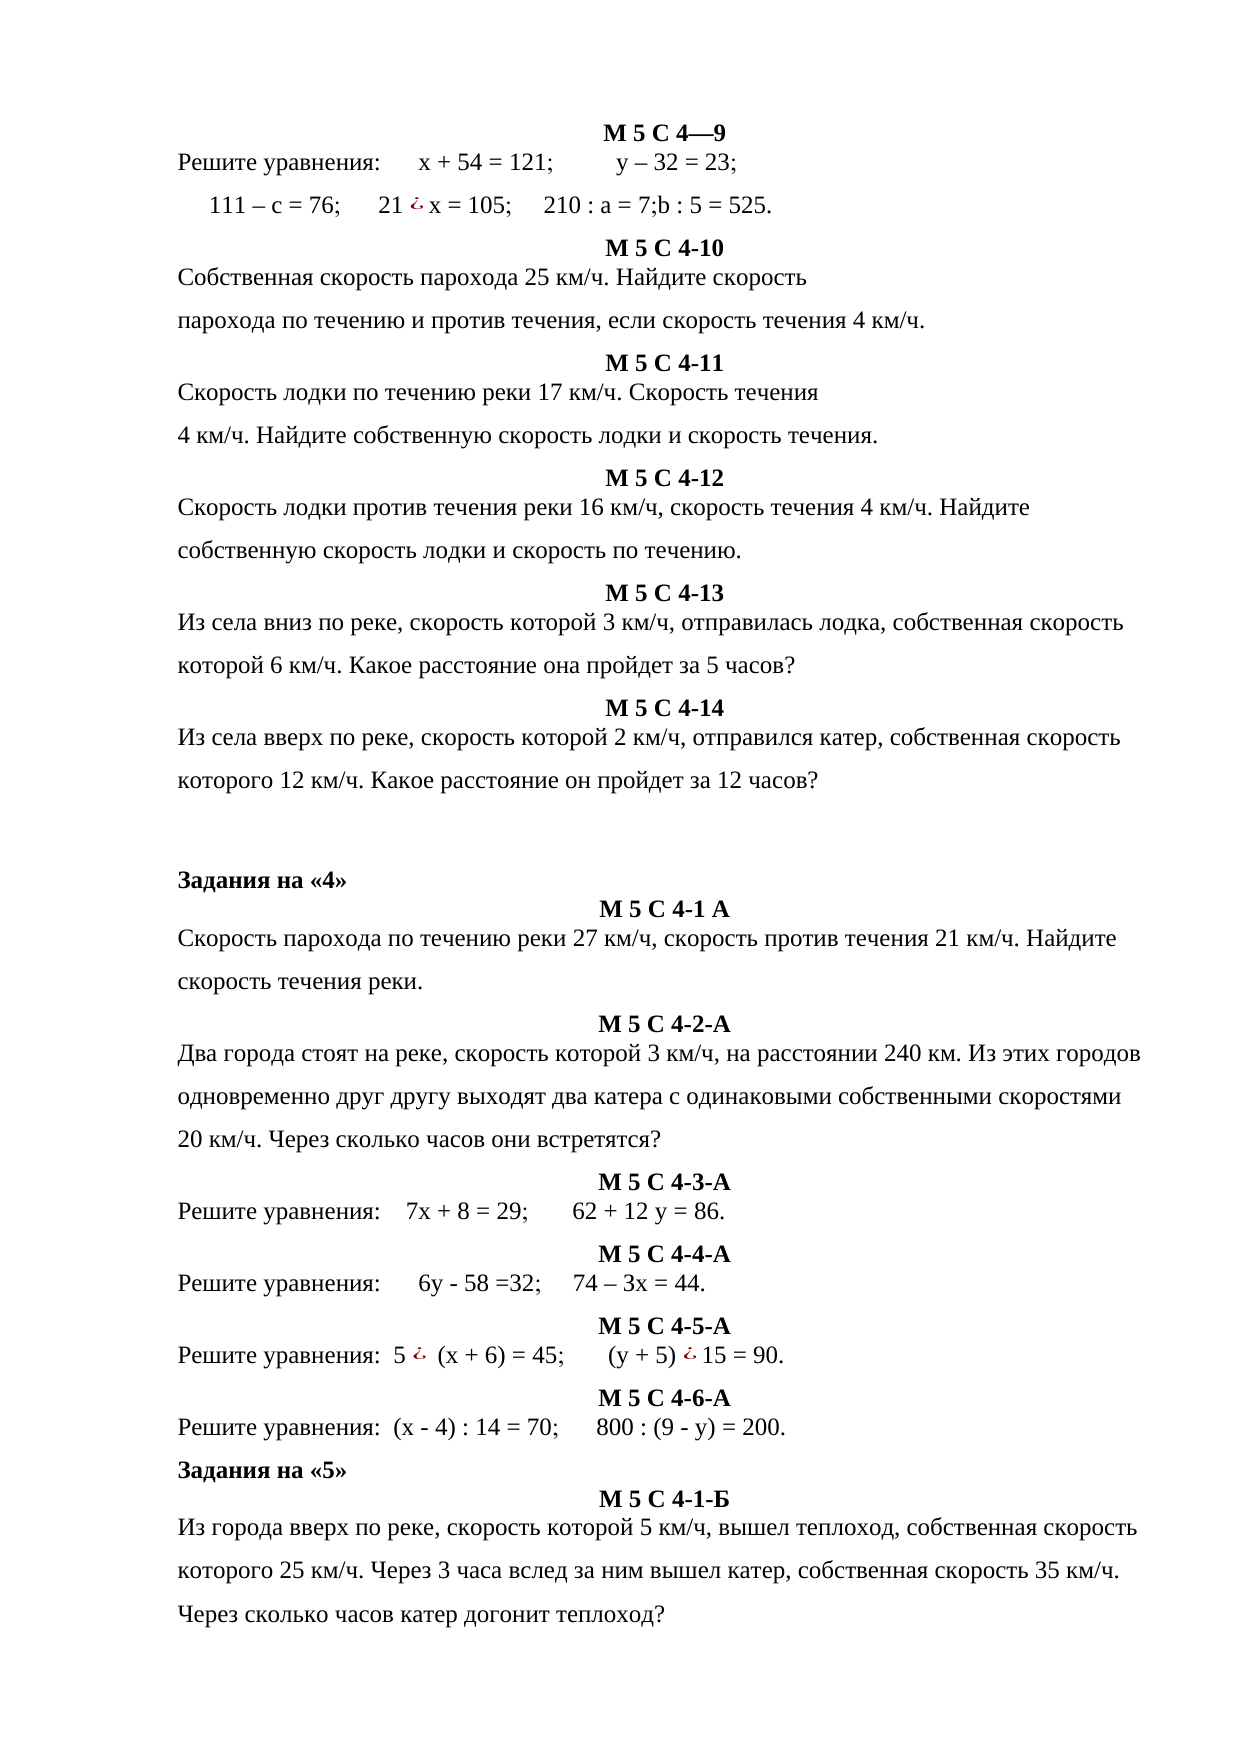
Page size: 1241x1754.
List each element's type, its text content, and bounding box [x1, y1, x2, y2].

text М 5 С 4-1-Б [177, 1484, 1152, 1512]
text М 5 С 4-5-А [177, 1311, 1152, 1340]
text М 5 С 4-10 [177, 233, 1152, 262]
text Из села вверх по реке, скорость которой 2 км/ч, отправился катер, собственная скорость которого 12 км/ч. Какое расстояние он пройдет за 12 часов? [177, 722, 1152, 794]
text Решите уравнения: х + 54 = 121 у – 32 = 23 [177, 147, 1152, 176]
text М 5 С 4-2-А [177, 1009, 1152, 1038]
text М 5 С 4-13 [177, 578, 1152, 607]
text М 5 С 4-11 [177, 348, 1152, 377]
text Решите уравнения: 5 (х + 6) = 45 (у + 5) 15 = 90. [177, 1340, 1152, 1369]
text 4 км/ч. Найдите собственную скорость лодки и скорость течения. [177, 420, 1152, 449]
text Решите уравнения: (х - 4) : 14 = 70 800 : (9 - у) = 200. [177, 1412, 1152, 1441]
text Задания на «5» [177, 1455, 1152, 1484]
text Решите уравнения: 6у - 58 =32 74 – Зх = 44. [177, 1268, 1152, 1297]
text М 5 С 4-4-А [177, 1239, 1152, 1268]
text Задания на «4» [177, 866, 1152, 894]
text Из села вниз по реке, скорость которой 3 км/ч, отправилась лодка, собственная скорость которой 6 км/ч. Какое расстояние она пройдет за 5 часов? [177, 607, 1152, 679]
text Скорость лодки против течения реки 16 км/ч, скорость течения 4 км/ч. Найдите собственную скорость лодки и скорость по течению. [177, 492, 1152, 564]
text Из города вверх по реке, скорость которой 5 км/ч, вышел теплоход, собственная скорость которого 25 км/ч. Через 3 часа вслед за ним вышел катер, собственная скорость 35 км/ч. Через сколько часов катер догонит теплоход? [177, 1512, 1152, 1627]
text 111 – с = 76 21 х = 105 210 : а = 7b : 5 = 525. [177, 190, 1152, 219]
text Два города стоят на реке, скорость которой 3 км/ч, на расстоянии 240 км. Из этих городов одновременно друг другу выходят два катера с одинаковыми собственными скоростями 20 км/ч. Через сколько часов они встретятся? [177, 1038, 1152, 1153]
text М 5 С 4-3-А [177, 1167, 1152, 1196]
text М 5 С 4-14 [177, 693, 1152, 722]
text Собственная скорость парохода 25 км/ч. Найдите скорость [177, 262, 1152, 291]
text парохода по течению и против течения, если скорость течения 4 км/ч. [177, 305, 1152, 334]
text М 5 С 4-1 А [177, 894, 1152, 923]
text Скорость лодки по течению реки 17 км/ч. Скорость течения [177, 377, 1152, 406]
text М 5 С 4-6-А [177, 1383, 1152, 1412]
text М 5 С 4-12 [177, 463, 1152, 492]
text М 5 С 4—9 [177, 118, 1152, 147]
text Скорость парохода по течению реки 27 км/ч, скорость против течения 21 км/ч. Найдите скорость течения реки. [177, 923, 1152, 995]
text Решите уравнения: 7х + 8 = 29 62 + 12 у = 86. [177, 1196, 1152, 1225]
